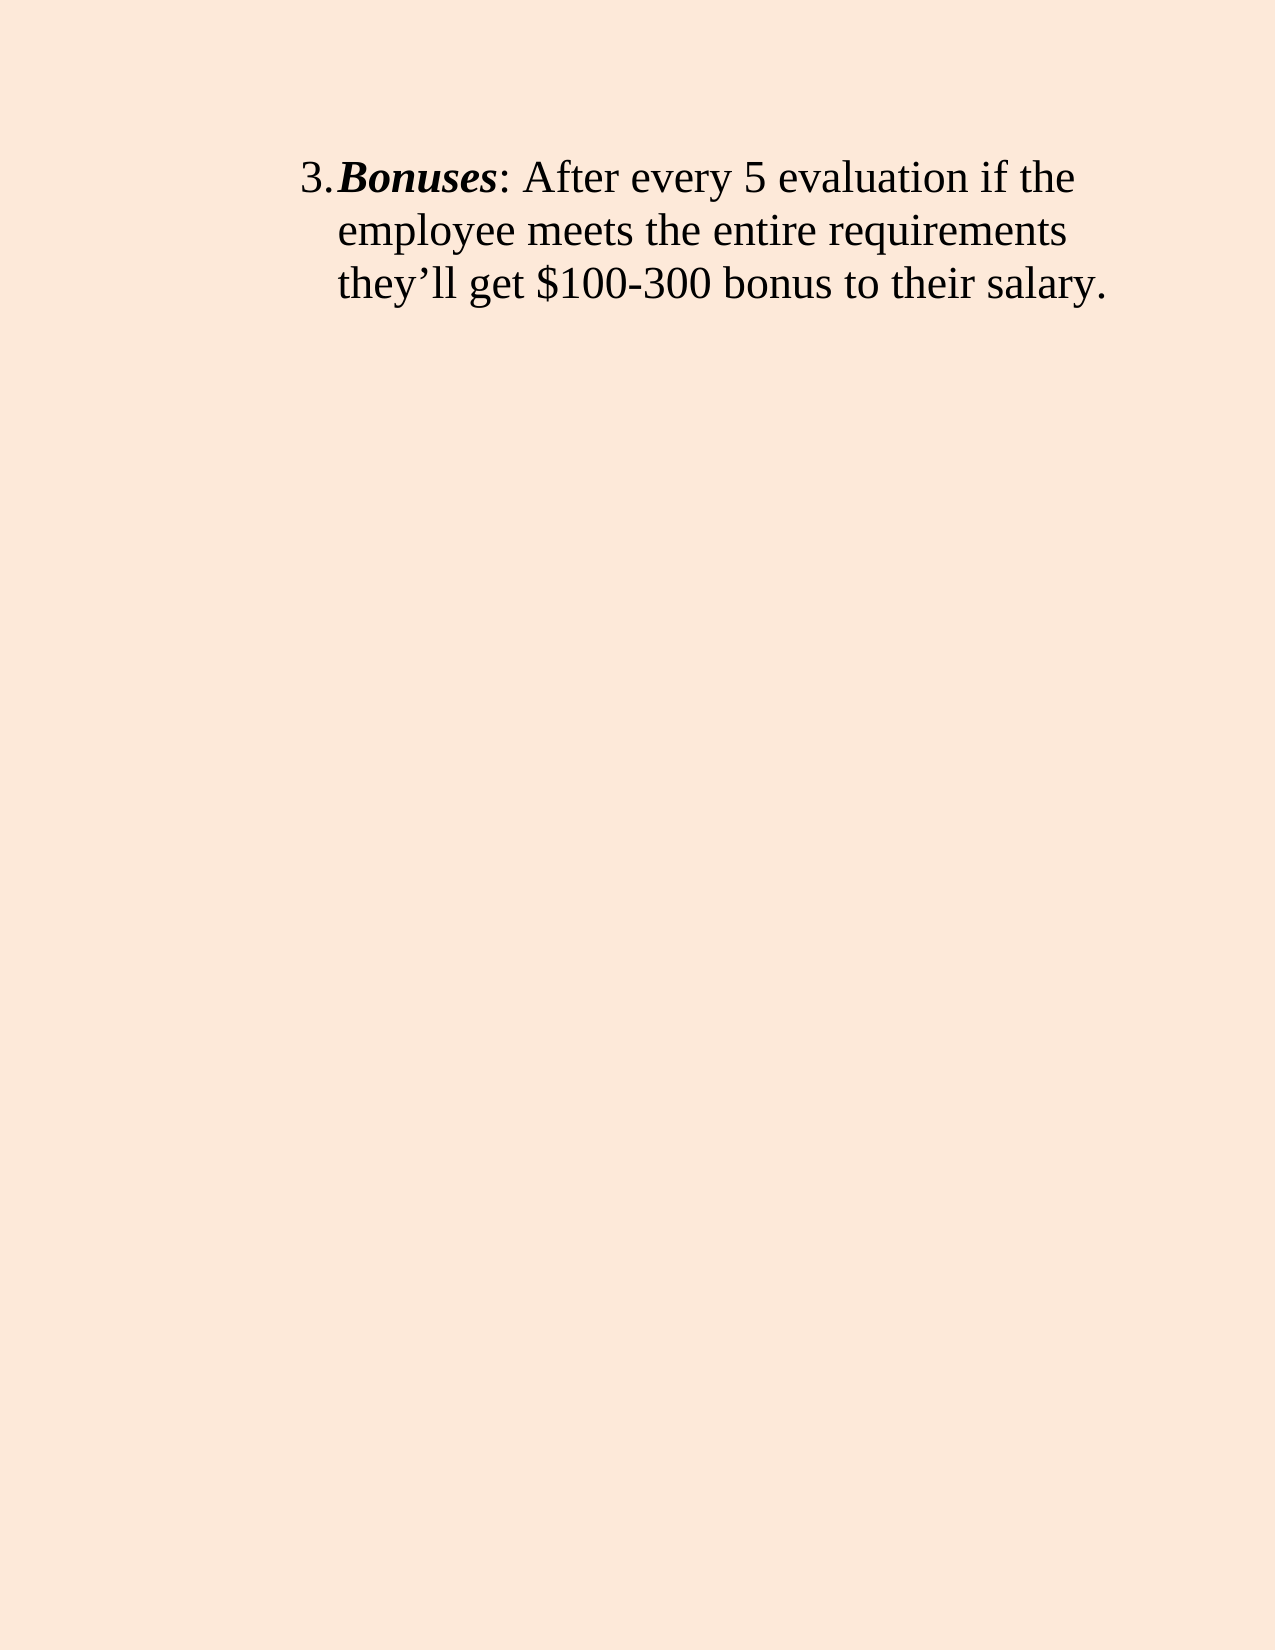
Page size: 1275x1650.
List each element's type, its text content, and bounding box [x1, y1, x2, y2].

list Bonuses: After every 5 evaluation if the employee meets the entire requirements they’ll get $100-300 bonus to their salary. [300, 150, 1162, 308]
